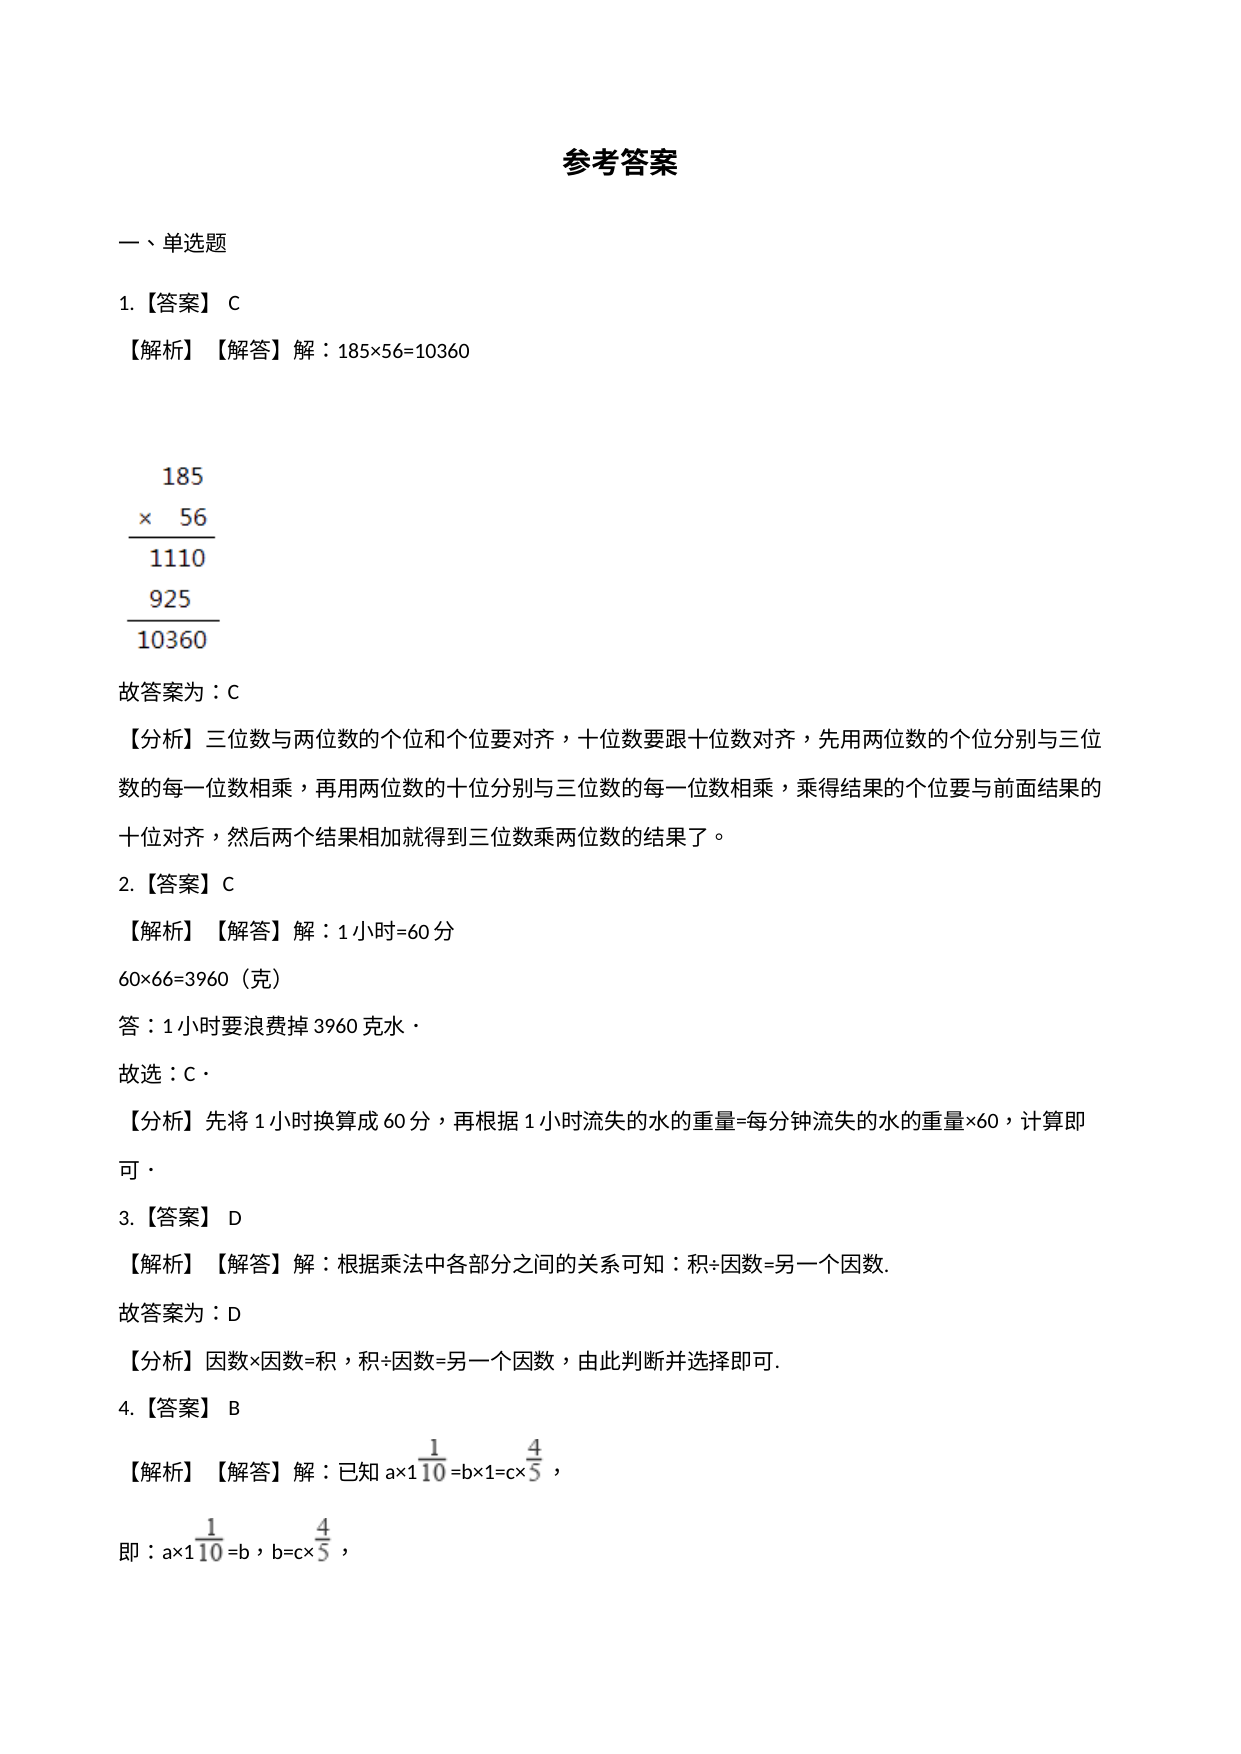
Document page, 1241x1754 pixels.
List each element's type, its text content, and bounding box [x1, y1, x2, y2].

text 【解析】【解答】解：1小时=60分 [118, 915, 1122, 947]
picture [194, 1518, 228, 1563]
text 答：1小时要浪费掉3960克水． [118, 1010, 1122, 1042]
text 【解析】【解答】解：185×56=10360 故答案为：C [118, 334, 1122, 708]
text 【分析】因数×因数=积，积÷因数=另一个因数，由此判断并选择即可. [118, 1344, 1122, 1377]
text 3.【答案】 D [118, 1201, 1122, 1233]
picture [314, 1518, 335, 1563]
text 【解析】【解答】解：已知a×1=b×1=c×， [118, 1439, 1122, 1504]
picture [417, 1439, 451, 1483]
text 【分析】先将1小时换算成60分，再根据1小时流失的水的重量=每分钟流失的水的重量×60，计算即可． [118, 1104, 1122, 1186]
text 【解析】【解答】解：根据乘法中各部分之间的关系可知：积÷因数=另一个因数. 故答案为：D [118, 1248, 1122, 1329]
text 4.【答案】 B [118, 1392, 1122, 1424]
text 60×66=3960（克） [118, 962, 1122, 995]
text 1.【答案】 C [118, 287, 1122, 319]
text 【分析】三位数与两位数的个位和个位要对齐，十位数要跟十位数对齐，先用两位数的个位分别与三位数的每一位数相乘，再用两位数的十位分别与三位数的每一位数相乘，乘得结果的个位要与前面结果的十位对齐，然后两个结果相加就得到三位数乘两位数的结果了。 [118, 723, 1122, 853]
picture [118, 464, 231, 658]
text 即：a×1=b，b=c×， [118, 1519, 1122, 1584]
picture [525, 1439, 547, 1483]
text 一、单选题 [118, 227, 1122, 259]
text 故选：C． [118, 1057, 1122, 1090]
text 参考答案 [118, 129, 1122, 194]
text 2.【答案】C [118, 868, 1122, 900]
